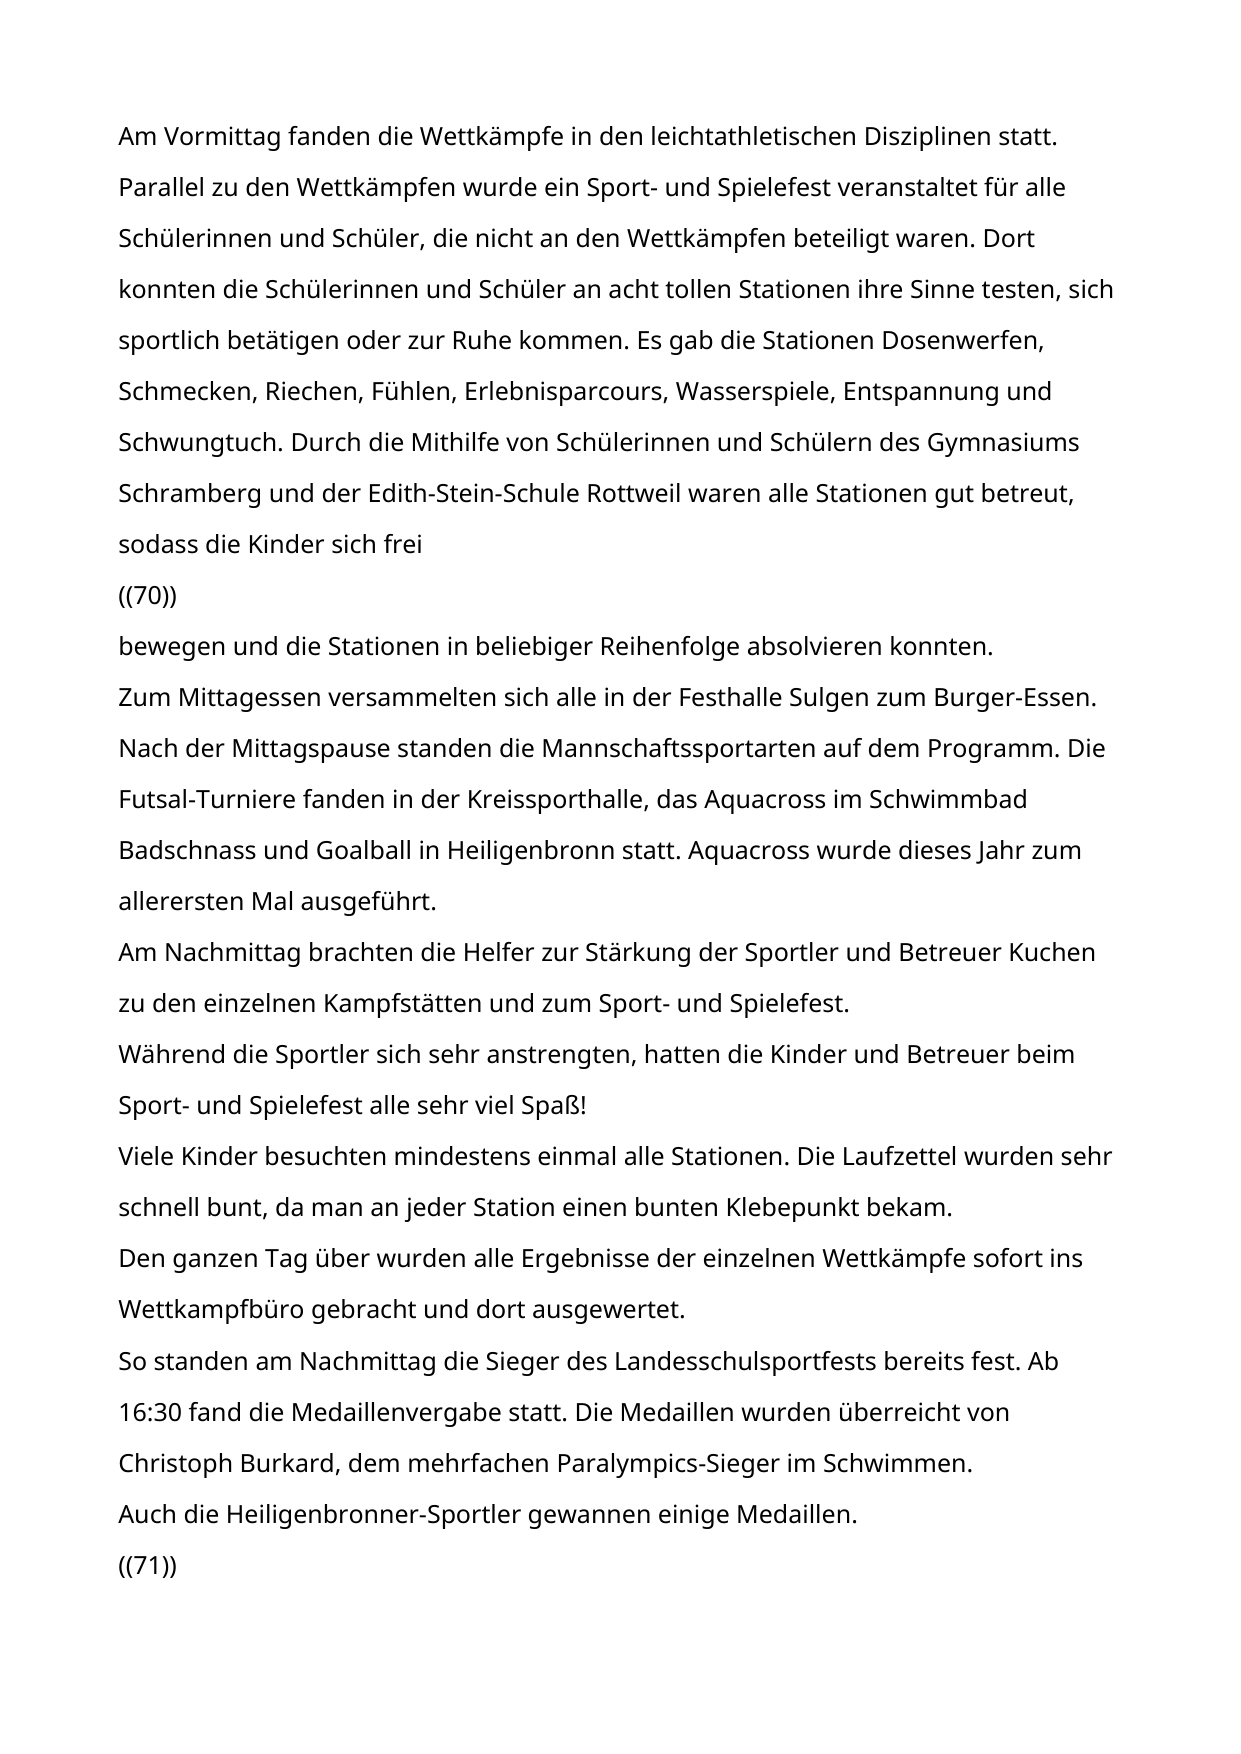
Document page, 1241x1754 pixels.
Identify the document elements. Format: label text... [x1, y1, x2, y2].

text So standen am Nachmittag die Sieger des Landesschulsportfests bereits fest. Ab 16:30 fand die Medaillenvergabe statt. Die Medaillen wurden überreicht von Christoph Burkard, dem mehrfachen Paralympics-Sieger im Schwimmen. [118, 1343, 1122, 1479]
text Viele Kinder besuchten mindestens einmal alle Stationen. Die Laufzettel wurden sehr schnell bunt, da man an jeder Station einen bunten Klebepunkt bekam. [118, 1139, 1122, 1224]
text Zum Mittagessen versammelten sich alle in der Festhalle Sulgen zum Burger-Essen. [118, 679, 1122, 714]
text bewegen und die Stationen in beliebiger Reihenfolge absolvieren konnten. [118, 628, 1122, 663]
text Am Nachmittag brachten die Helfer zur Stärkung der Sportler und Betreuer Kuchen zu den einzelnen Kampfstätten und zum Sport- und Spielefest. [118, 935, 1122, 1020]
text Nach der Mittagspause standen die Mannschaftssportarten auf dem Programm. Die Futsal-Turniere fanden in der Kreissporthalle, das Aquacross im Schwimmbad Badschnass und Goalball in Heiligenbronn statt. Aquacross wurde dieses Jahr zum allerersten Mal ausgeführt. [118, 731, 1122, 918]
text Während die Sportler sich sehr anstrengten, hatten die Kinder und Betreuer beim Sport- und Spielefest alle sehr viel Spaß! [118, 1037, 1122, 1122]
text ((70)) [118, 577, 1122, 612]
text Den ganzen Tag über wurden alle Ergebnisse der einzelnen Wettkämpfe sofort ins Wettkampfbüro gebracht und dort ausgewertet. [118, 1241, 1122, 1326]
text Auch die Heiligenbronner-Sportler gewannen einige Medaillen. [118, 1496, 1122, 1530]
text Am Vormittag fanden die Wettkämpfe in den leichtathletischen Disziplinen statt. Parallel zu den Wettkämpfen wurde ein Sport- und Spielefest veranstaltet für alle Schülerinnen und Schüler, die nicht an den Wettkämpfen beteiligt waren. Dort konnten die Schülerinnen und Schüler an acht tollen Stationen ihre Sinne testen, sich sportlich betätigen oder zur Ruhe kommen. Es gab die Stationen Dosenwerfen, Schmecken, Riechen, Fühlen, Erlebnisparcours, Wasserspiele, Entspannung und Schwungtuch. Durch die Mithilfe von Schülerinnen und Schülern des Gymnasiums Schramberg und der Edith-Stein-Schule Rottweil waren alle Stationen gut betreut, sodass die Kinder sich frei [118, 118, 1122, 561]
text ((71)) [118, 1547, 1122, 1581]
